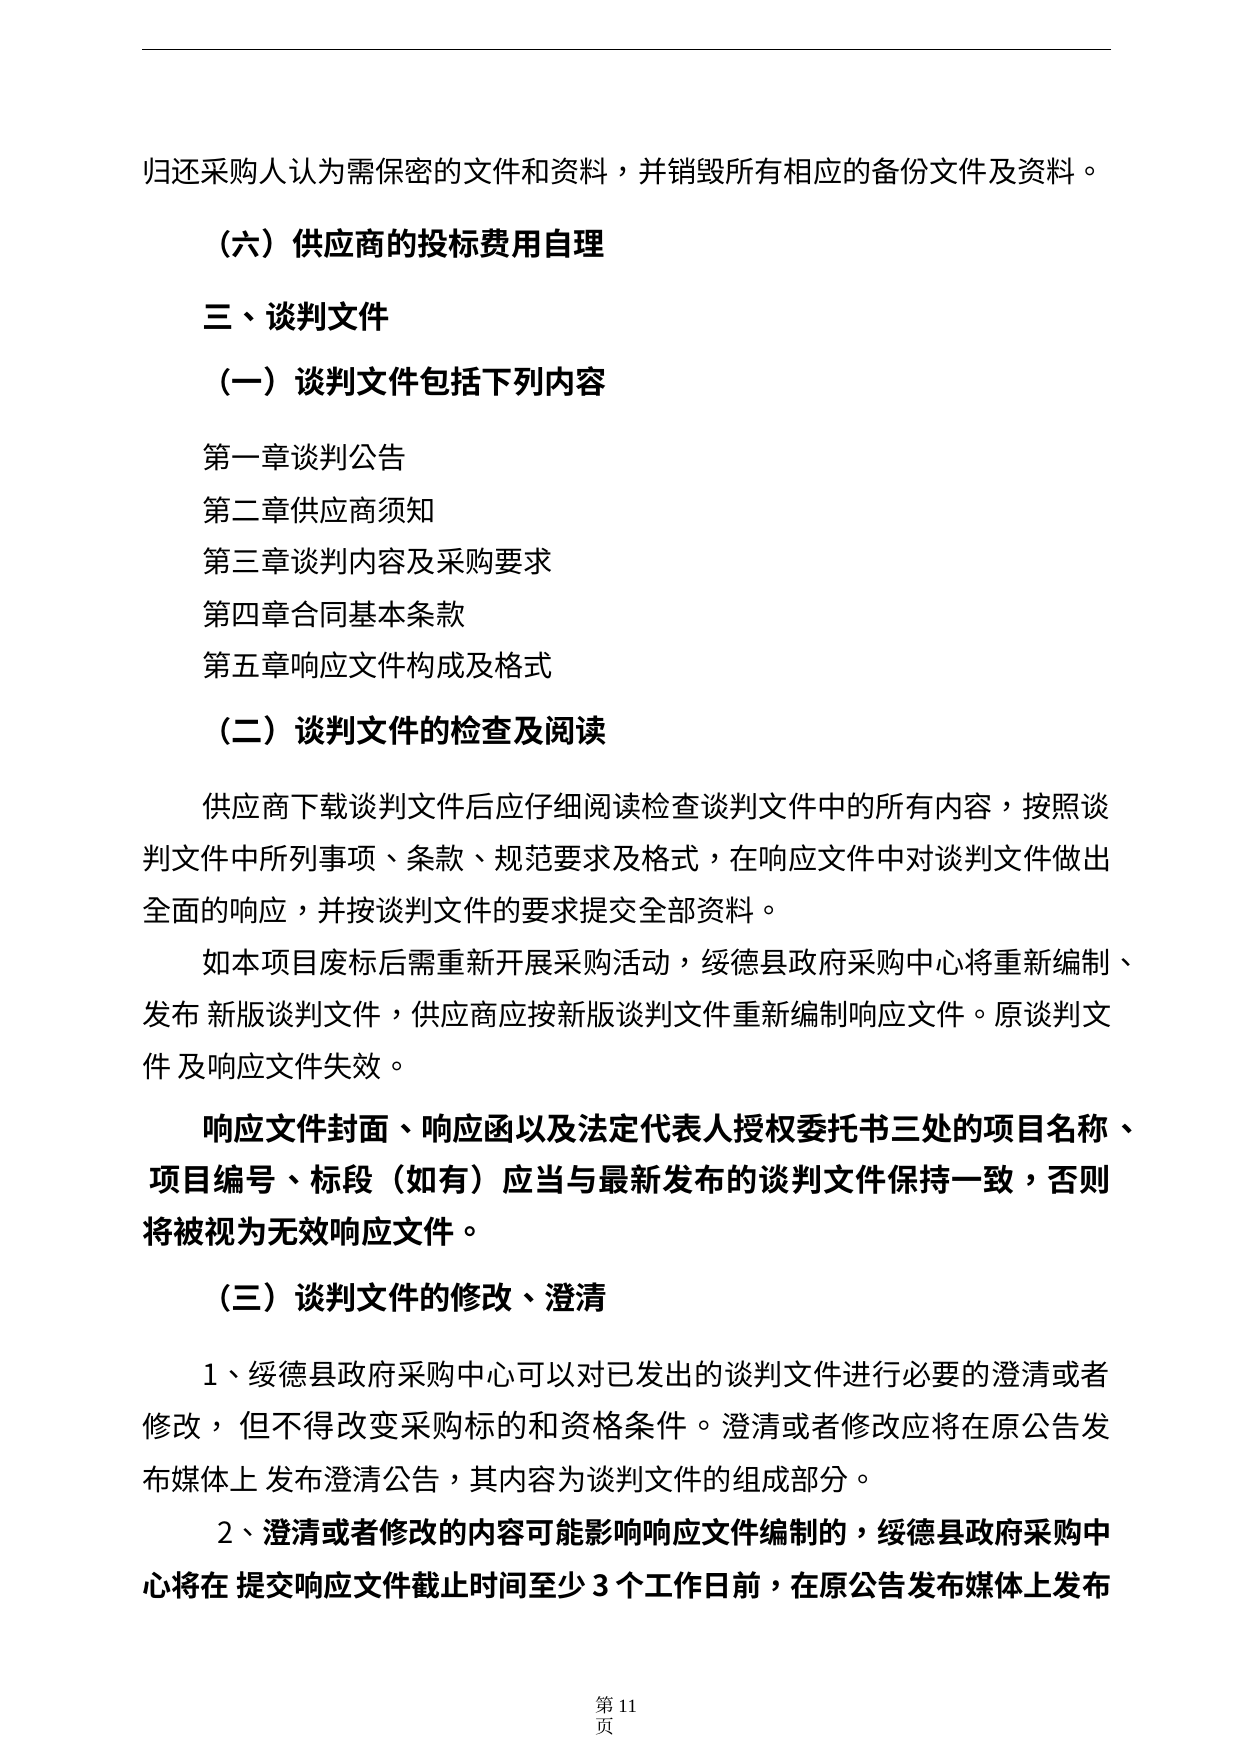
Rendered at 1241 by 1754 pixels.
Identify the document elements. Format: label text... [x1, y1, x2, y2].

text 响应文件封面、响应函以及法定代表人授权委托书三处的项目名称、 项目编号、标段（如有）应当与最新发布的谈判文件保持一致，否则将被视为无效响应文件。 [142, 1098, 1111, 1254]
subtitle （三）谈判文件的修改、澄清 [142, 1273, 1111, 1318]
text 第三章谈判内容及采购要求 [142, 531, 1111, 583]
text 第四章合同基本条款 [142, 583, 1111, 635]
subtitle （二）谈判文件的检查及阅读 [142, 706, 1111, 751]
subtitle 三、谈判文件 [142, 286, 1111, 338]
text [142, 141, 1111, 193]
subtitle （一）谈判文件包括下列内容 [142, 357, 1111, 402]
text 供应商下载谈判文件后应仔细阅读检查谈判文件中的所有内容，按照谈判文件中所列事项、条款、规范要求及格式，在响应文件中对谈判文件做出全面的响应，并按谈判文件的要求提交全部资料。 [142, 776, 1111, 932]
text 第一章谈判公告 [142, 427, 1111, 479]
text （六）供应商的投标费用自理 [142, 213, 1111, 266]
text 1、绥德县政府采购中心可以对已发出的谈判文件进行必要的澄清或者修改， 但不得改变采购标的和资格条件。澄清或者修改应将在原公告发布媒体上 发布澄清公告，其内容为谈判文件的组成部分。 [142, 1343, 1111, 1501]
text 第二章供应商须知 [142, 479, 1111, 531]
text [142, 1501, 1111, 1607]
text 第五章响应文件构成及格式 [142, 635, 1111, 687]
text 如本项目废标后需重新开展采购活动，绥德县政府采购中心将重新编制、发布 新版谈判文件，供应商应按新版谈判文件重新编制响应文件。原谈判文件 及响应文件失效。 [142, 932, 1111, 1088]
